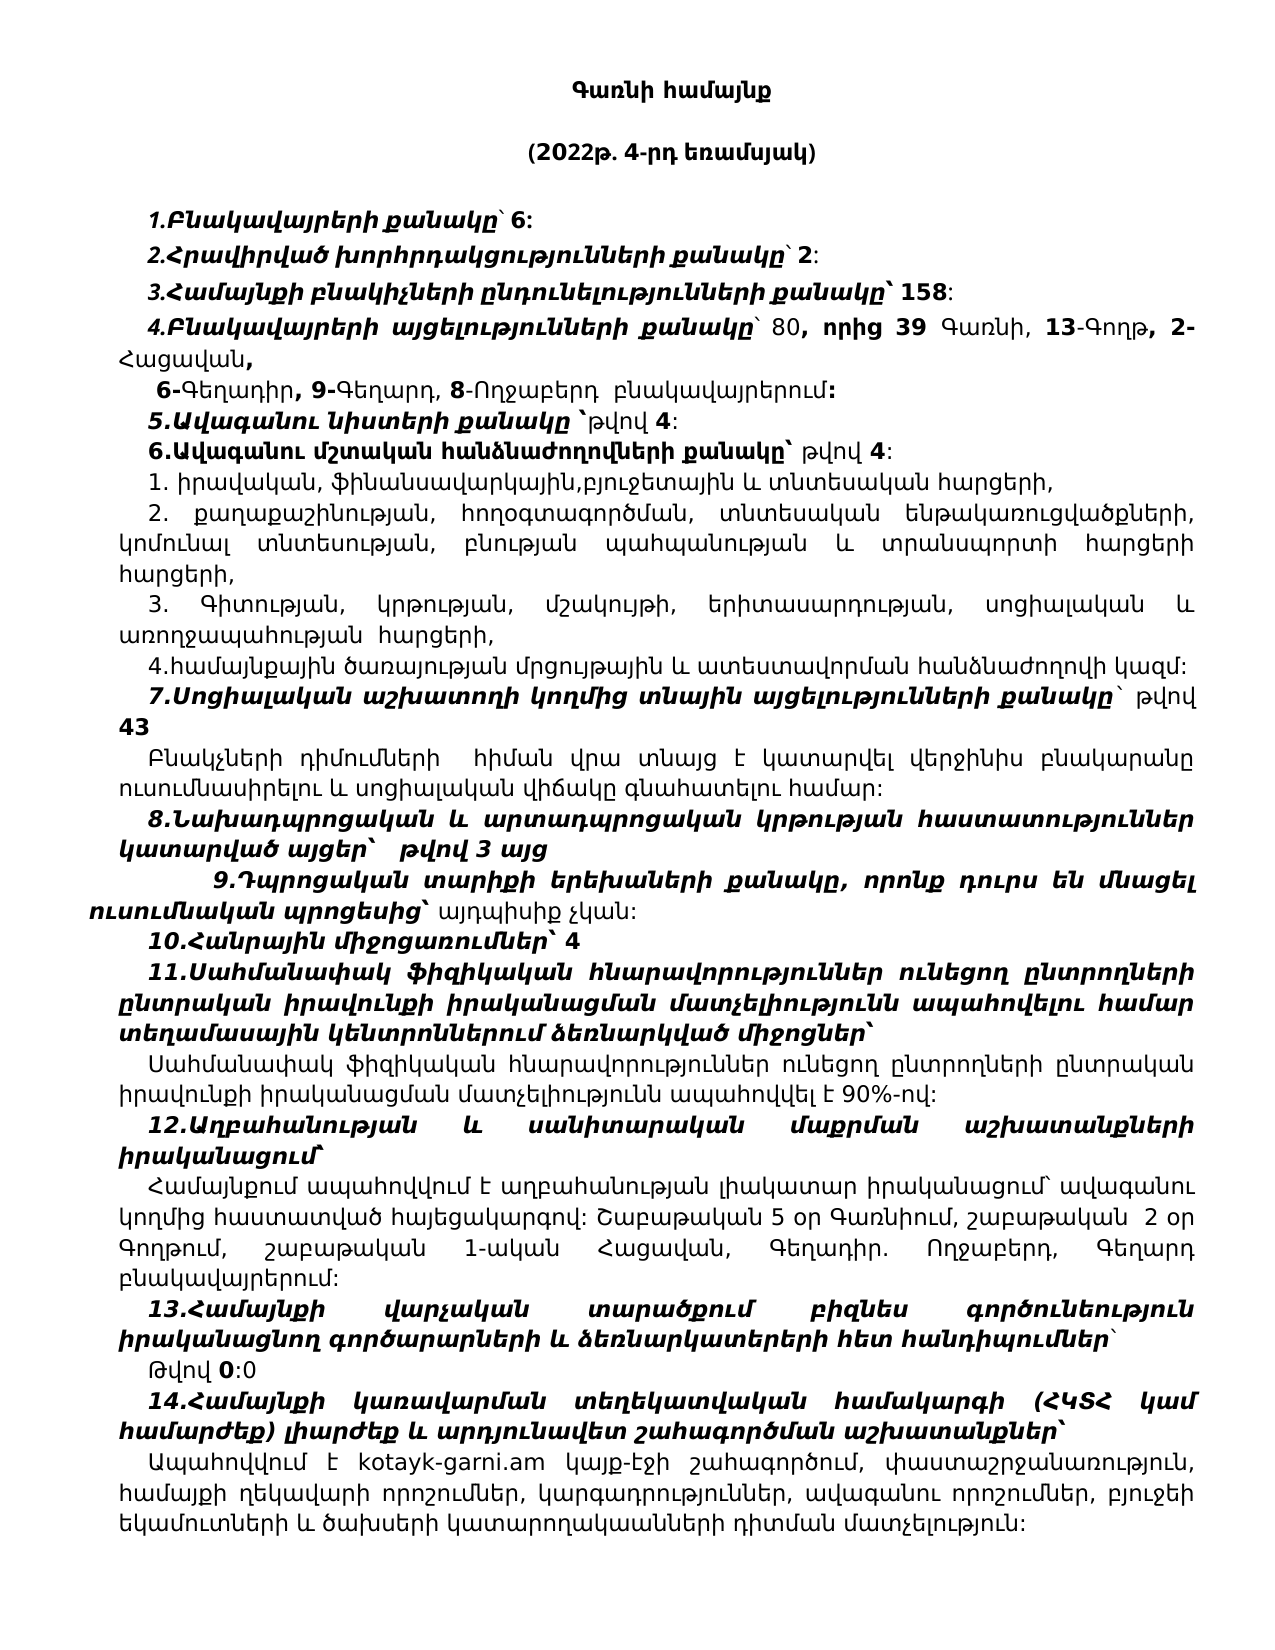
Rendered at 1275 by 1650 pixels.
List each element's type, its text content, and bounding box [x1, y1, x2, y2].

text 10.Հանրային միջոցառումներ՝ 4 [118, 928, 1196, 955]
text 6-Գեղադիր, 9-Գեղարդ, 8-Ողջաբերդ բնակավայրերում: [118, 377, 1196, 404]
text 8.Նախադպրոցական և արտադպրոցական կրթության հաստատություններ կատարված այցեր՝ թվով 3 այց [118, 806, 1196, 863]
text 2.Հրավիրված խորհրդակցությունների քանակը՝ 2: [118, 239, 1196, 271]
text 6.Ավագանու մշտական հանձնաժողովների քանակը՝ թվով 4: [118, 438, 1196, 465]
text 1.Բնակավայրերի քանակը՝ 6: [118, 203, 1196, 235]
text 4.համայնքային ծառայության մրցույթային և ատեստավորման հանձնաժողովի կազմ: [118, 653, 1196, 679]
text 14.Համայնքի կառավարման տեղեկատվական համակարգի (ՀԿՏՀ կամ համարժեք) լիարժեք և արդյունավետ շահագործման աշխատանքներ՝ [118, 1388, 1196, 1445]
text 3. Գիտության, կրթության, մշակույթի, երիտասարդության, սոցիալական և առողջապահության հարցերի, [118, 592, 1196, 649]
text 11.Սահմանափակ ֆիզիկական հնարավորություններ ունեցող ընտրողների ընտրական իրավունքի իրականացման մատչելիությունն ապահովելու համար տեղամասային կենտրոններում ձեռնարկված միջոցներ՝ [118, 959, 1196, 1047]
text Ապահովվում է kotayk-garni.am կայք-էջի շահագործում, փաստաշրջանառություն, համայքի ղեկավարի որոշումներ, կարգադրություններ, ավագանու որոշումներ, բյուջեի եկամուտների և ծախսերի կատարողակաանների դիտման մատչելություն: [118, 1449, 1196, 1537]
text Բնակչների դիմումների հիման վրա տնայց է կատարվել վերջինիս բնակարանը ուսումնասիրելու և սոցիալական վիճակը գնահատելու համար: [118, 745, 1196, 802]
text Սահմանափակ ֆիզիկական հնարավորություններ ունեցող ընտրողների ընտրական իրավունքի իրականացման մատչելիությունն ապահովվել է 90%-ով: [118, 1051, 1196, 1108]
text 9.Դպրոցական տարիքի երեխաների քանակը, որոնք դուրս են մնացել ուսումնական պրոցեսից՝ այդպիսիք չկան: [89, 867, 1196, 924]
text 13.Համայնքի վարչական տարածքում բիզնես գործունեություն իրականացնող գործարարների և ձեռնարկատերերի հետ հանդիպումներ՝ [118, 1296, 1196, 1353]
text 2. քաղաքաշինության, հողօգտագործման, տնտեսական ենթակառուցվածքների, կոմունալ տնտեսության, բնության պահպանության և տրանսպորտի հարցերի հարցերի, [118, 500, 1196, 588]
text 7.Սոցիալական աշխատողի կողմից տնային այցելությունների քանակը` թվով 43 [118, 683, 1196, 741]
text 5.Ավագանու նիստերի քանակը ՝թվով 4: [118, 408, 1196, 434]
text (2022թ. 4-րդ եռամսյակ) [118, 136, 1196, 168]
text 4.Բնակավայրերի այցելությունների քանակը՝ 80, որից 39 Գառնի, 13-Գողթ, 2-Հացավան, [118, 311, 1196, 373]
text Համայնքում ապահովվում է աղբահանության լիակատար իրականացում՝ ավագանու կողմից հաստատված հայեցակարգով: Շաբաթական 5 օր Գառնիում, շաբաթական 2 օր Գողթում, շաբաթական 1-ական Հացավան, Գեղադիր. Ողջաբերդ, Գեղարդ բնակավայրերում: [118, 1173, 1196, 1292]
text 3.Համայնքի բնակիչների ընդունելությունների քանակը՝ 158: [118, 275, 1196, 307]
text Գառնի համայնք [118, 74, 1196, 105]
text 1. իրավական, ֆինանսավարկային,բյուջետային և տնտեսական հարցերի, [118, 469, 1196, 496]
text 12.Աղբահանության և սանիտարական մաքրման աշխատանքների իրականացում՝ [118, 1112, 1196, 1169]
text Թվով 0:0 [118, 1357, 1196, 1384]
